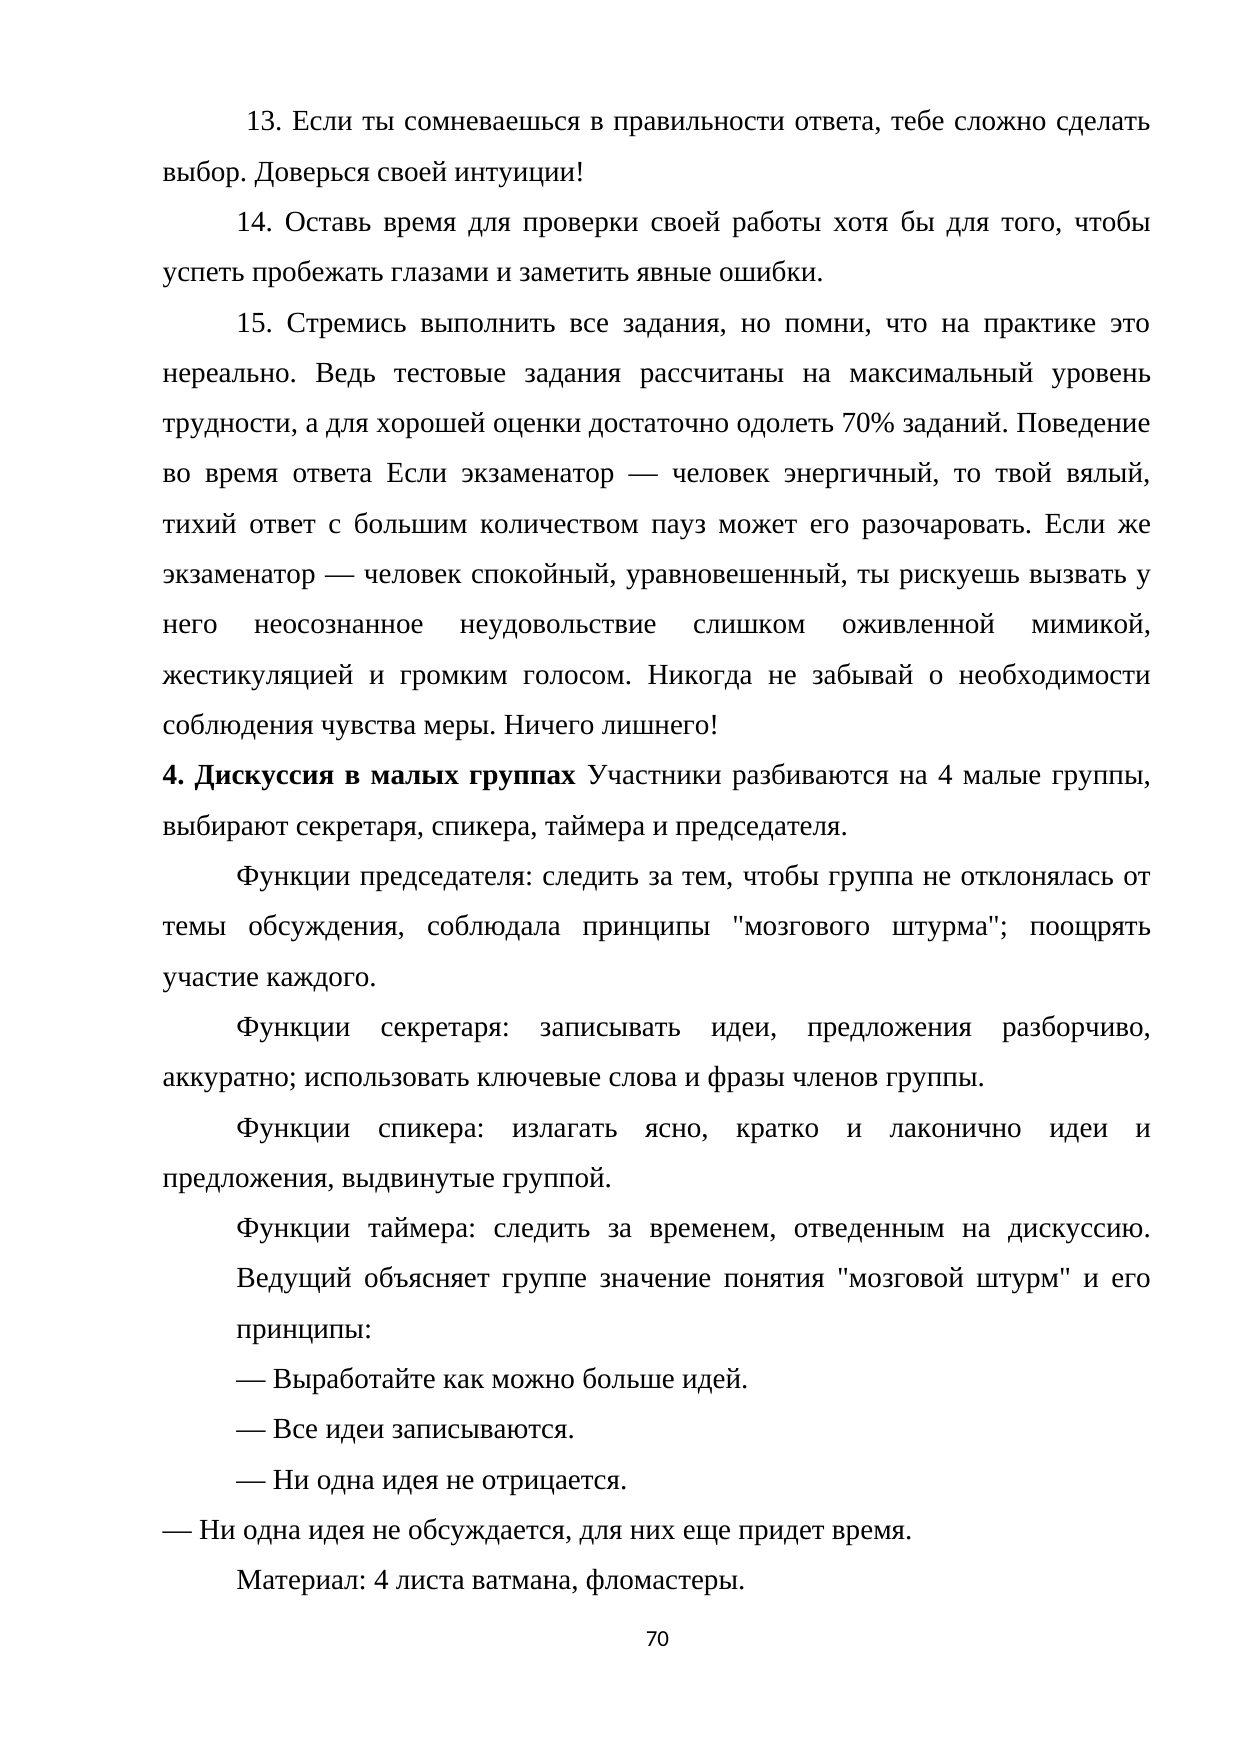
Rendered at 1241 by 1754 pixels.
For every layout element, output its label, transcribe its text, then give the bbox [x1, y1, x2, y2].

text Материал: 4 листа ватмана, фломастеры. [162, 1562, 1152, 1596]
text 13. Если ты сомневаешься в правильности ответа, тебе сложно сделать выбор. Доверься своей интуиции! [162, 103, 1152, 187]
text — Выработайте как можно больше идей. [162, 1361, 1152, 1395]
text — Ни одна идея не отрицается. [162, 1462, 1152, 1495]
text 14. Оставь время для проверки своей работы хотя бы для того, чтобы успеть пробежать глазами и заметить явные ошибки. [162, 204, 1152, 288]
text 4. Дискуссия в малых группах Участники разбиваются на 4 малые группы, выбирают секретаря, спикера, таймера и председателя. [162, 757, 1152, 841]
text Функции таймера: следить за временем, отведенным на дискуссию. Ведущий объясняет группе значение понятия "мозговой штурм" и его принципы: [236, 1210, 1152, 1344]
text Функции спикера: излагать ясно, кратко и лаконично идеи и предложения, выдвинутые группой. [162, 1110, 1152, 1193]
text — Ни одна идея не обсуждается, для них еще придет время. [162, 1512, 1152, 1546]
text 15. Стремись выполнить все задания, но помни, что на практике это нереально. Ведь тестовые задания рассчитаны на максимальный уровень трудности, а для хорошей оценки достаточно одолеть 70% заданий. Поведение во время ответа Если экзаменатор — человек энергичный, то твой вялый, тихий ответ с большим количеством пауз может его разочаровать. Если же экзаменатор — человек спокойный, уравновешенный, ты рискуешь вызвать у него неосознанное неудовольствие слишком оживленной мимикой, жестикуляцией и громким голосом. Никогда не забывай о необходимости соблюдения чувства меры. Ничего лишнего! [162, 305, 1152, 741]
text Функции председателя: следить за тем, чтобы группа не отклонялась от темы обсуждения, соблюдала принципы "мозгового штурма"; поощрять участие каждого. [162, 858, 1152, 992]
text — Все идеи записываются. [162, 1412, 1152, 1445]
text Функции секретаря: записывать идеи, предложения разборчиво, аккуратно; использовать ключевые слова и фразы членов группы. [162, 1009, 1152, 1093]
